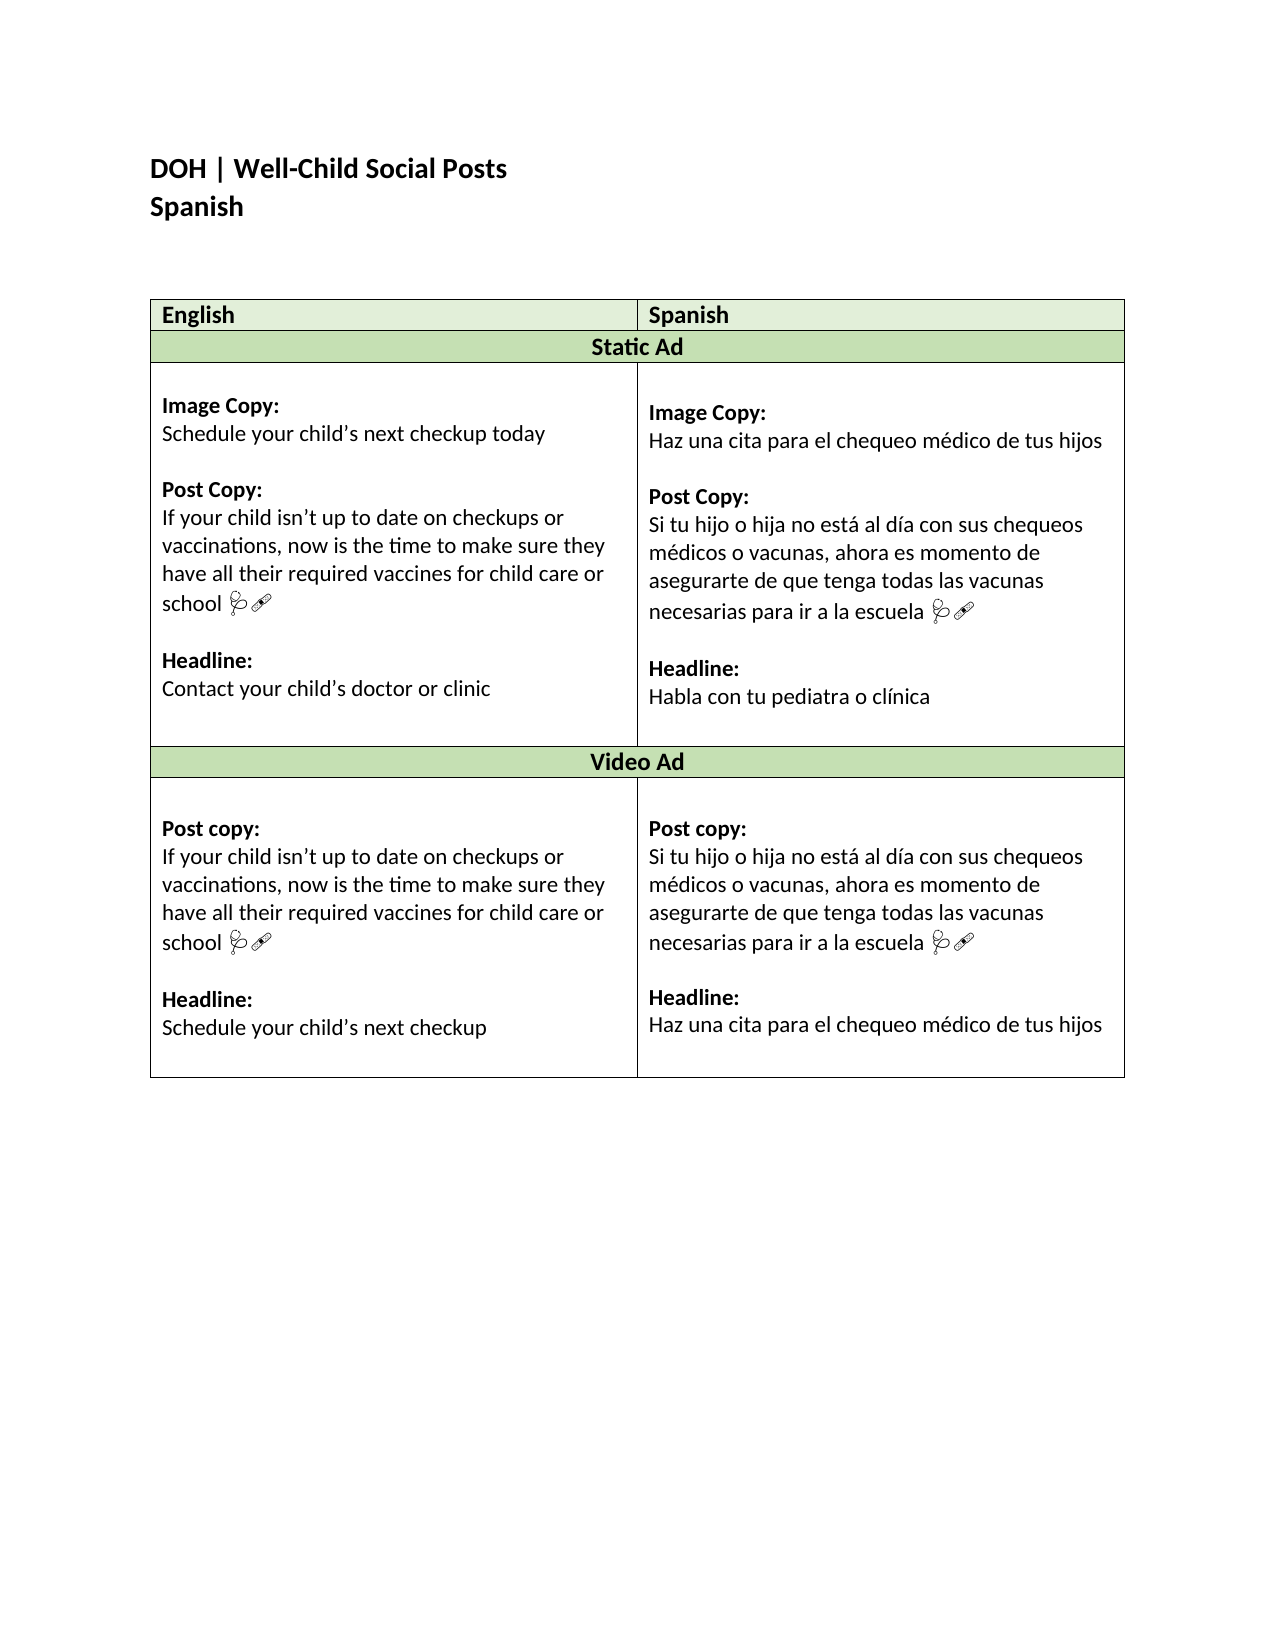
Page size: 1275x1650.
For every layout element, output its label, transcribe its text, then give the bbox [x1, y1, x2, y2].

text DOH | Well-Child Social Posts Spanish [150, 150, 1125, 224]
table_cell Post copy: If your child isn’t up to date on checkups or vaccinations, now is the time to make sure they have all their required vaccines for child care or school 🩺🩹 Headline: Schedule your child’s next checkup [151, 778, 637, 1077]
table_cell Image Copy: Schedule your child’s next checkup today Post Copy: If your child isn’t up to date on checkups or vaccinations, now is the time to make sure they have all their required vaccines for child care or school 🩺🩹 Headline: Contact your child’s doctor or clinic [151, 363, 637, 746]
table_cell Static Ad [151, 331, 1124, 362]
table_cell Post copy: Si tu hijo o hija no está al día con sus chequeos médicos o vacunas, ahora es momento de asegurarte de que tenga todas las vacunas necesarias para ir a la escuela 🩺🩹 Headline: Haz una cita para el chequeo médico de tus hijos [638, 778, 1124, 1077]
table_cell Video Ad [151, 747, 1124, 777]
table_header English [151, 300, 637, 330]
table_header Spanish [638, 300, 1124, 330]
table_cell Image Copy: Haz una cita para el chequeo médico de tus hijos Post Copy: Si tu hijo o hija no está al día con sus chequeos médicos o vacunas, ahora es momento de asegurarte de que tenga todas las vacunas necesarias para ir a la escuela 🩺🩹 Headline: Habla con tu pediatra o clínica [638, 363, 1124, 746]
